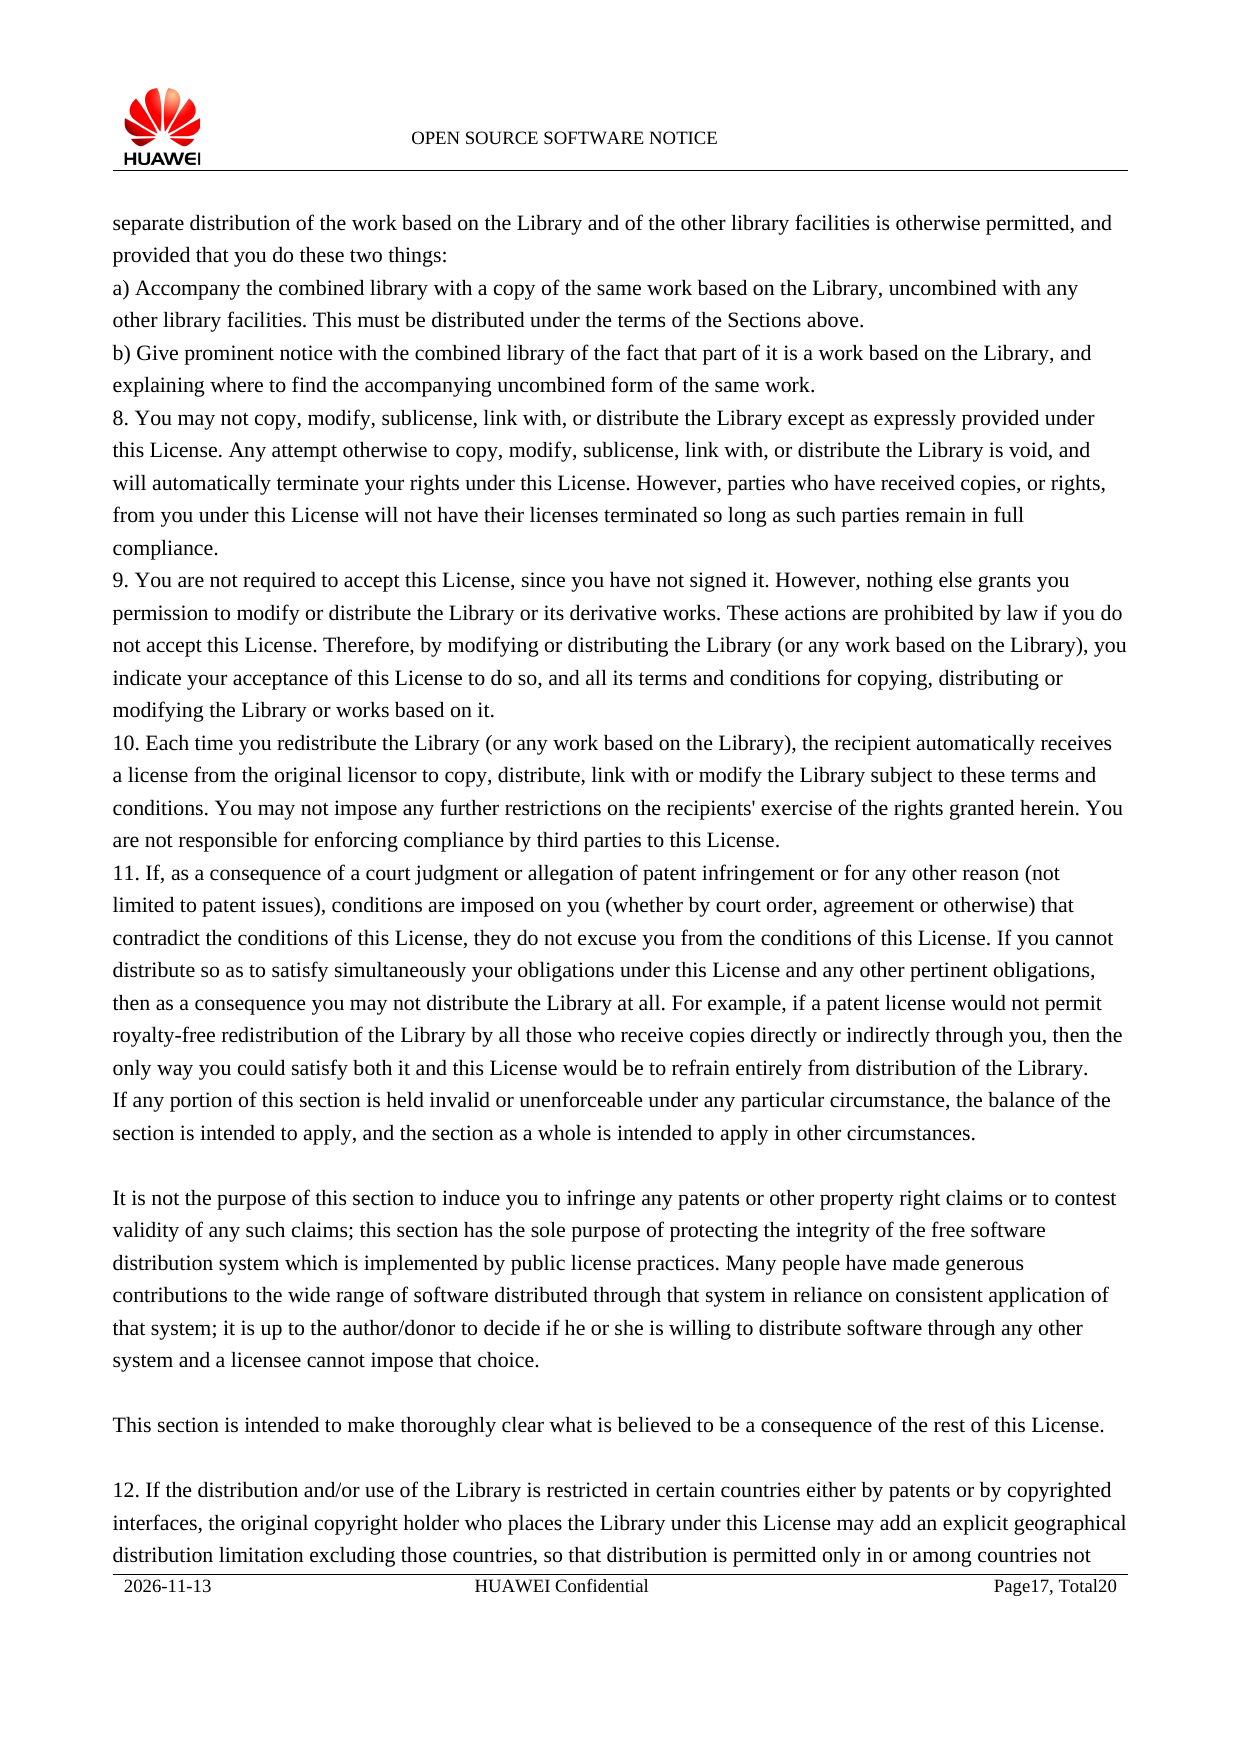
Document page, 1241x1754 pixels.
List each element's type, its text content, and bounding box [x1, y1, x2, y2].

picture [124, 88, 201, 165]
